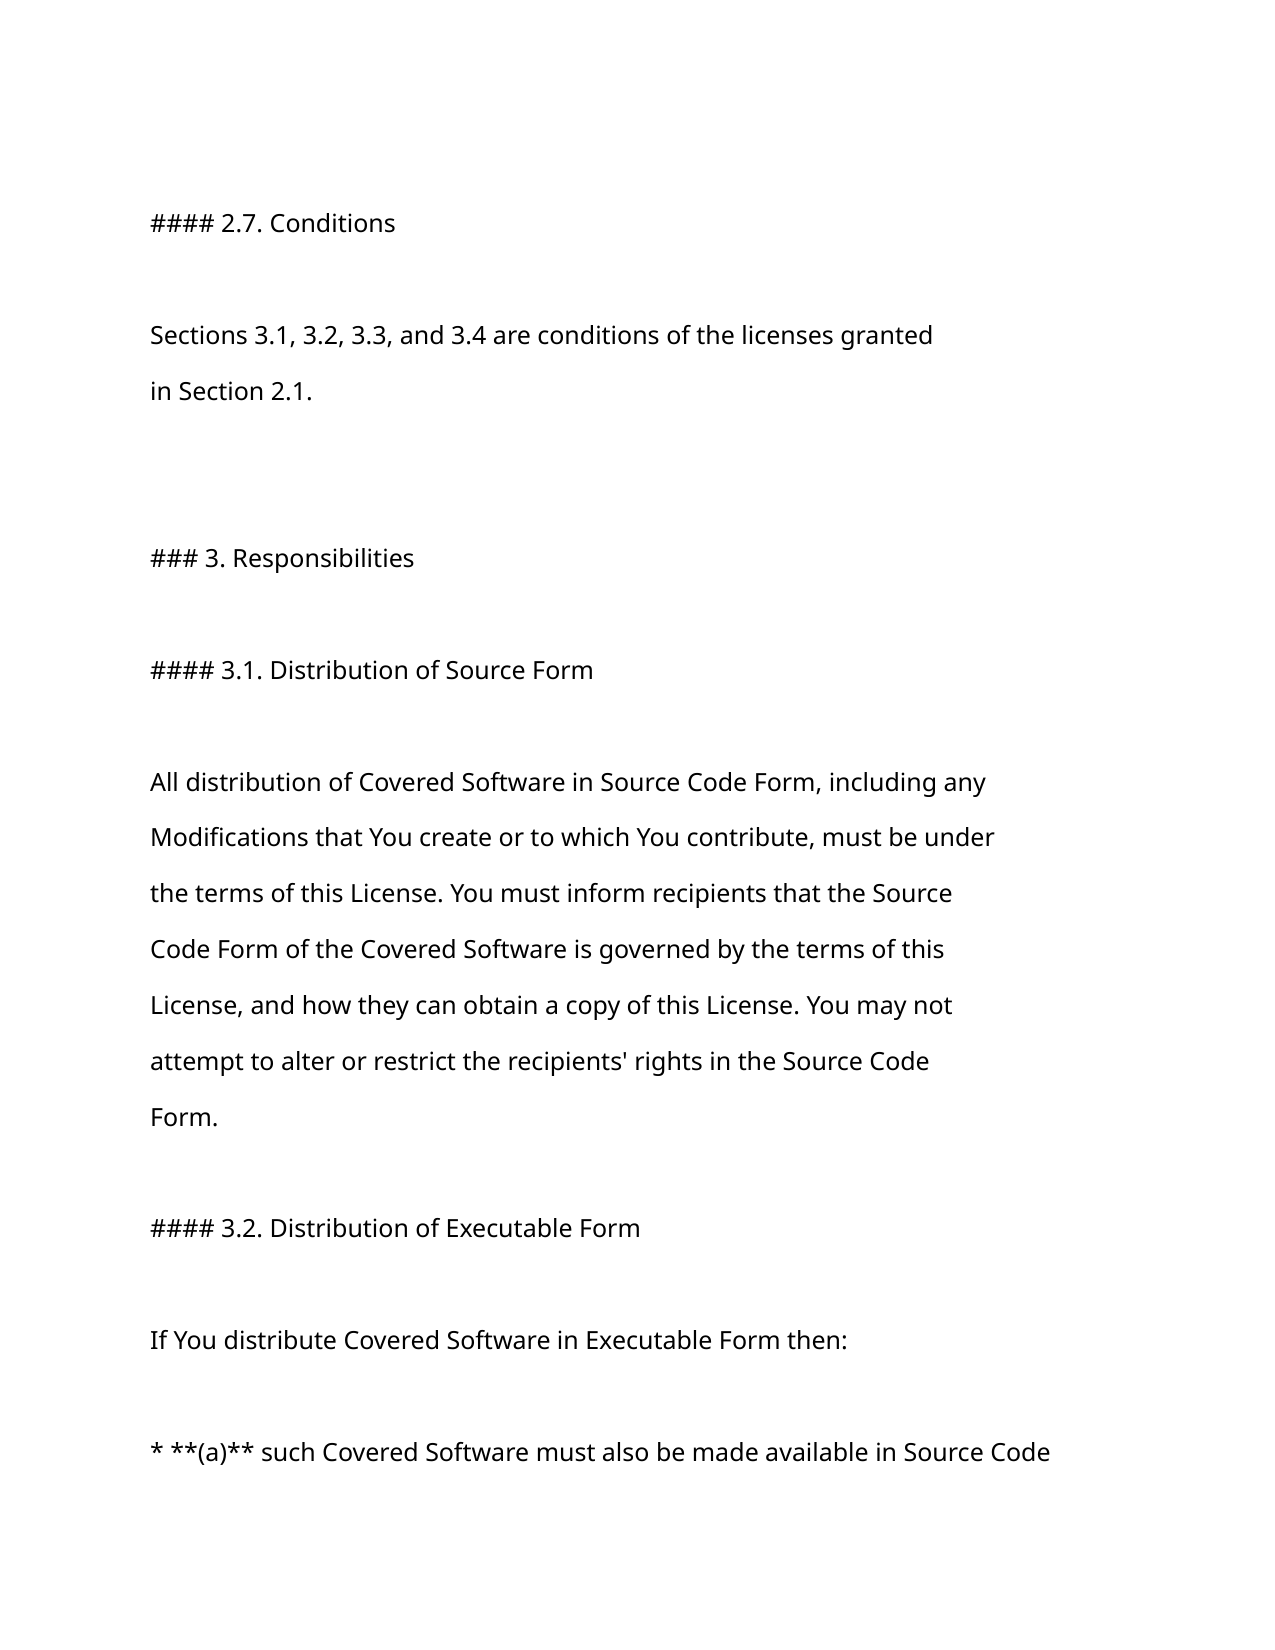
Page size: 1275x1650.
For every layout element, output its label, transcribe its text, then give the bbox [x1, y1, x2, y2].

text the terms of this License. You must inform recipients that the Source [150, 876, 1125, 910]
text Code Form of the Covered Software is governed by the terms of this [150, 932, 1125, 966]
text ### 3. Responsibilities [150, 541, 1125, 575]
text License, and how they can obtain a copy of this License. You may not [150, 987, 1125, 1022]
text in Section 2.1. [150, 373, 1125, 407]
text All distribution of Covered Software in Source Code Form, including any [150, 764, 1125, 798]
text Modifications that You create or to which You contribute, must be under [150, 820, 1125, 854]
text #### 3.1. Distribution of Source Form [150, 652, 1125, 687]
text * **(a)** such Covered Software must also be made available in Source Code [150, 1434, 1125, 1468]
text Sections 3.1, 3.2, 3.3, and 3.4 are conditions of the licenses granted [150, 317, 1125, 352]
text If You distribute Covered Software in Executable Form then: [150, 1322, 1125, 1357]
text Form. [150, 1099, 1125, 1133]
text #### 3.2. Distribution of Executable Form [150, 1211, 1125, 1245]
text #### 2.7. Conditions [150, 206, 1125, 240]
text attempt to alter or restrict the recipients' rights in the Source Code [150, 1043, 1125, 1077]
